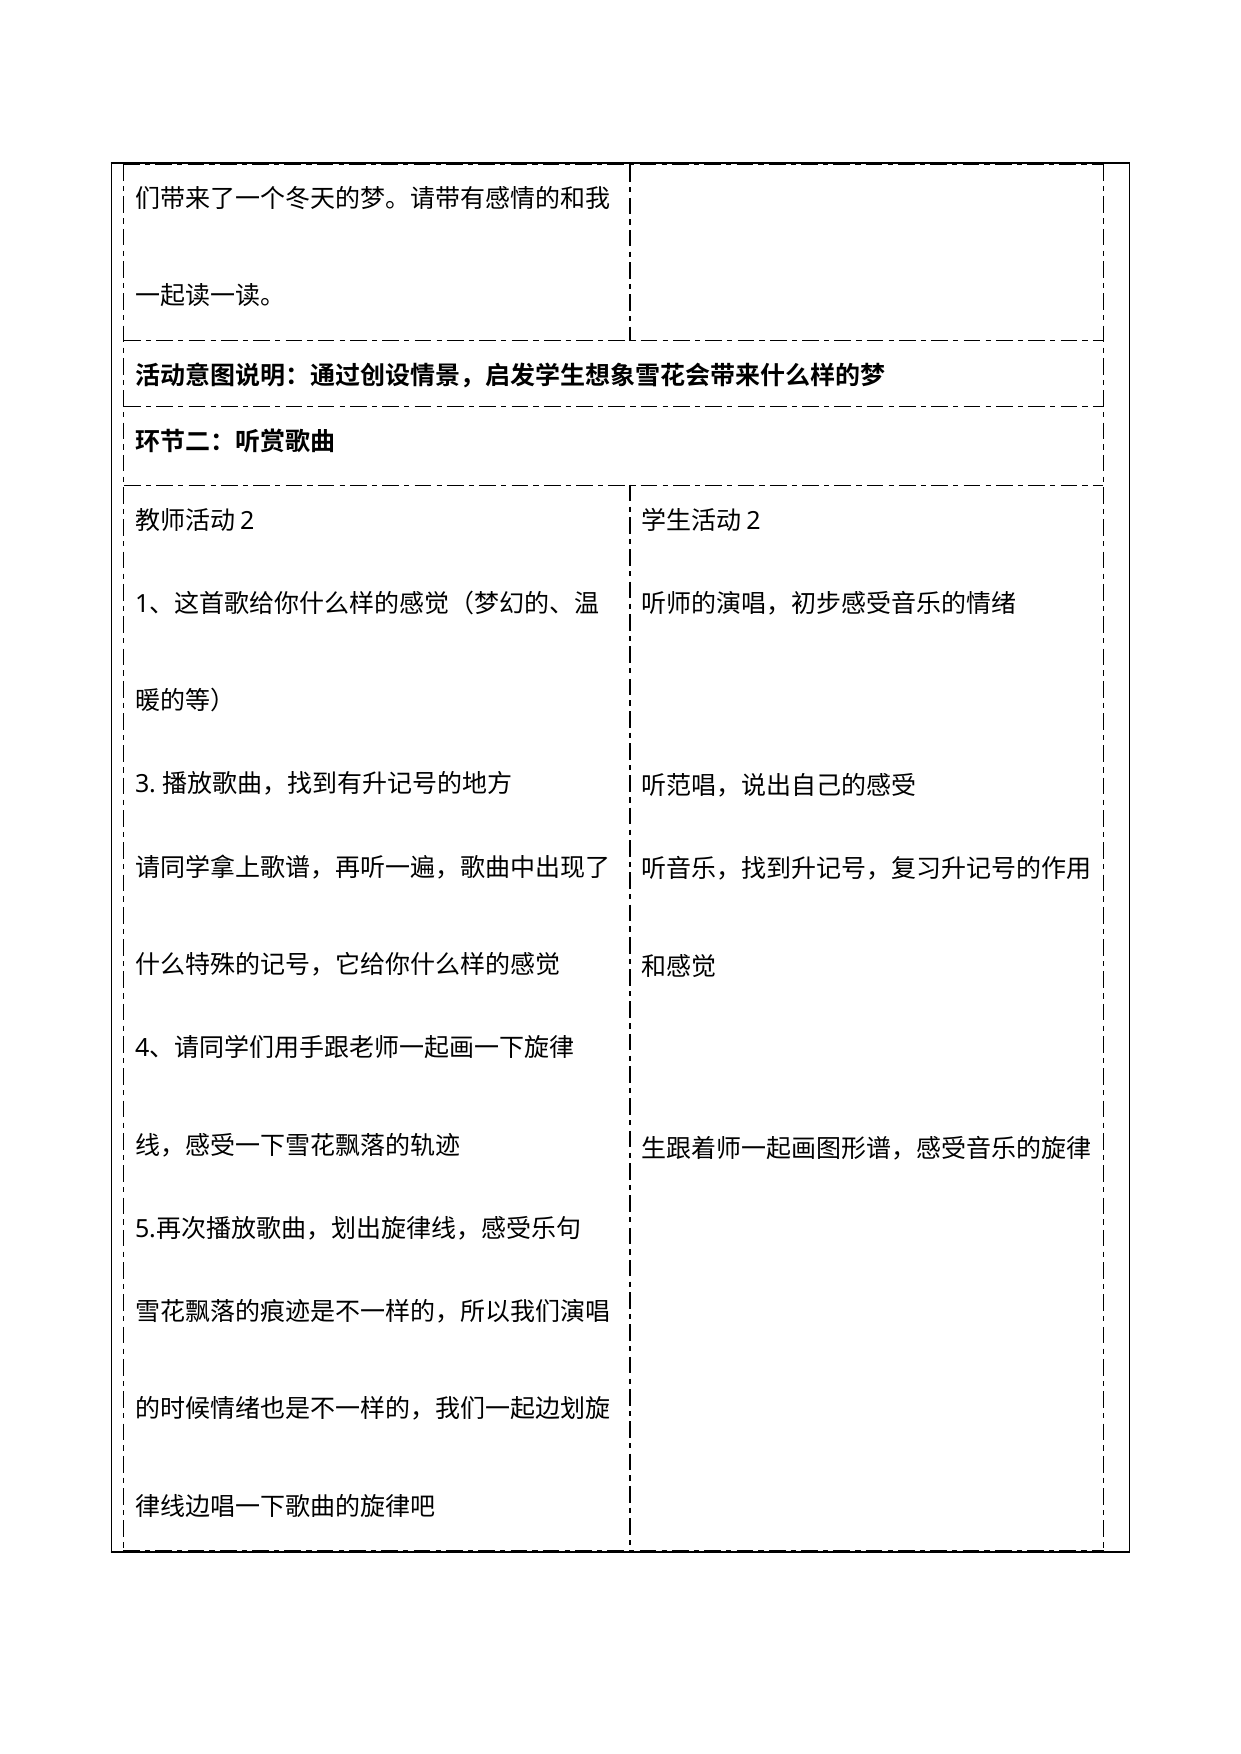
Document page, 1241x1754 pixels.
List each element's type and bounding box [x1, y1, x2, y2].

table_cell [112, 164, 1129, 1551]
